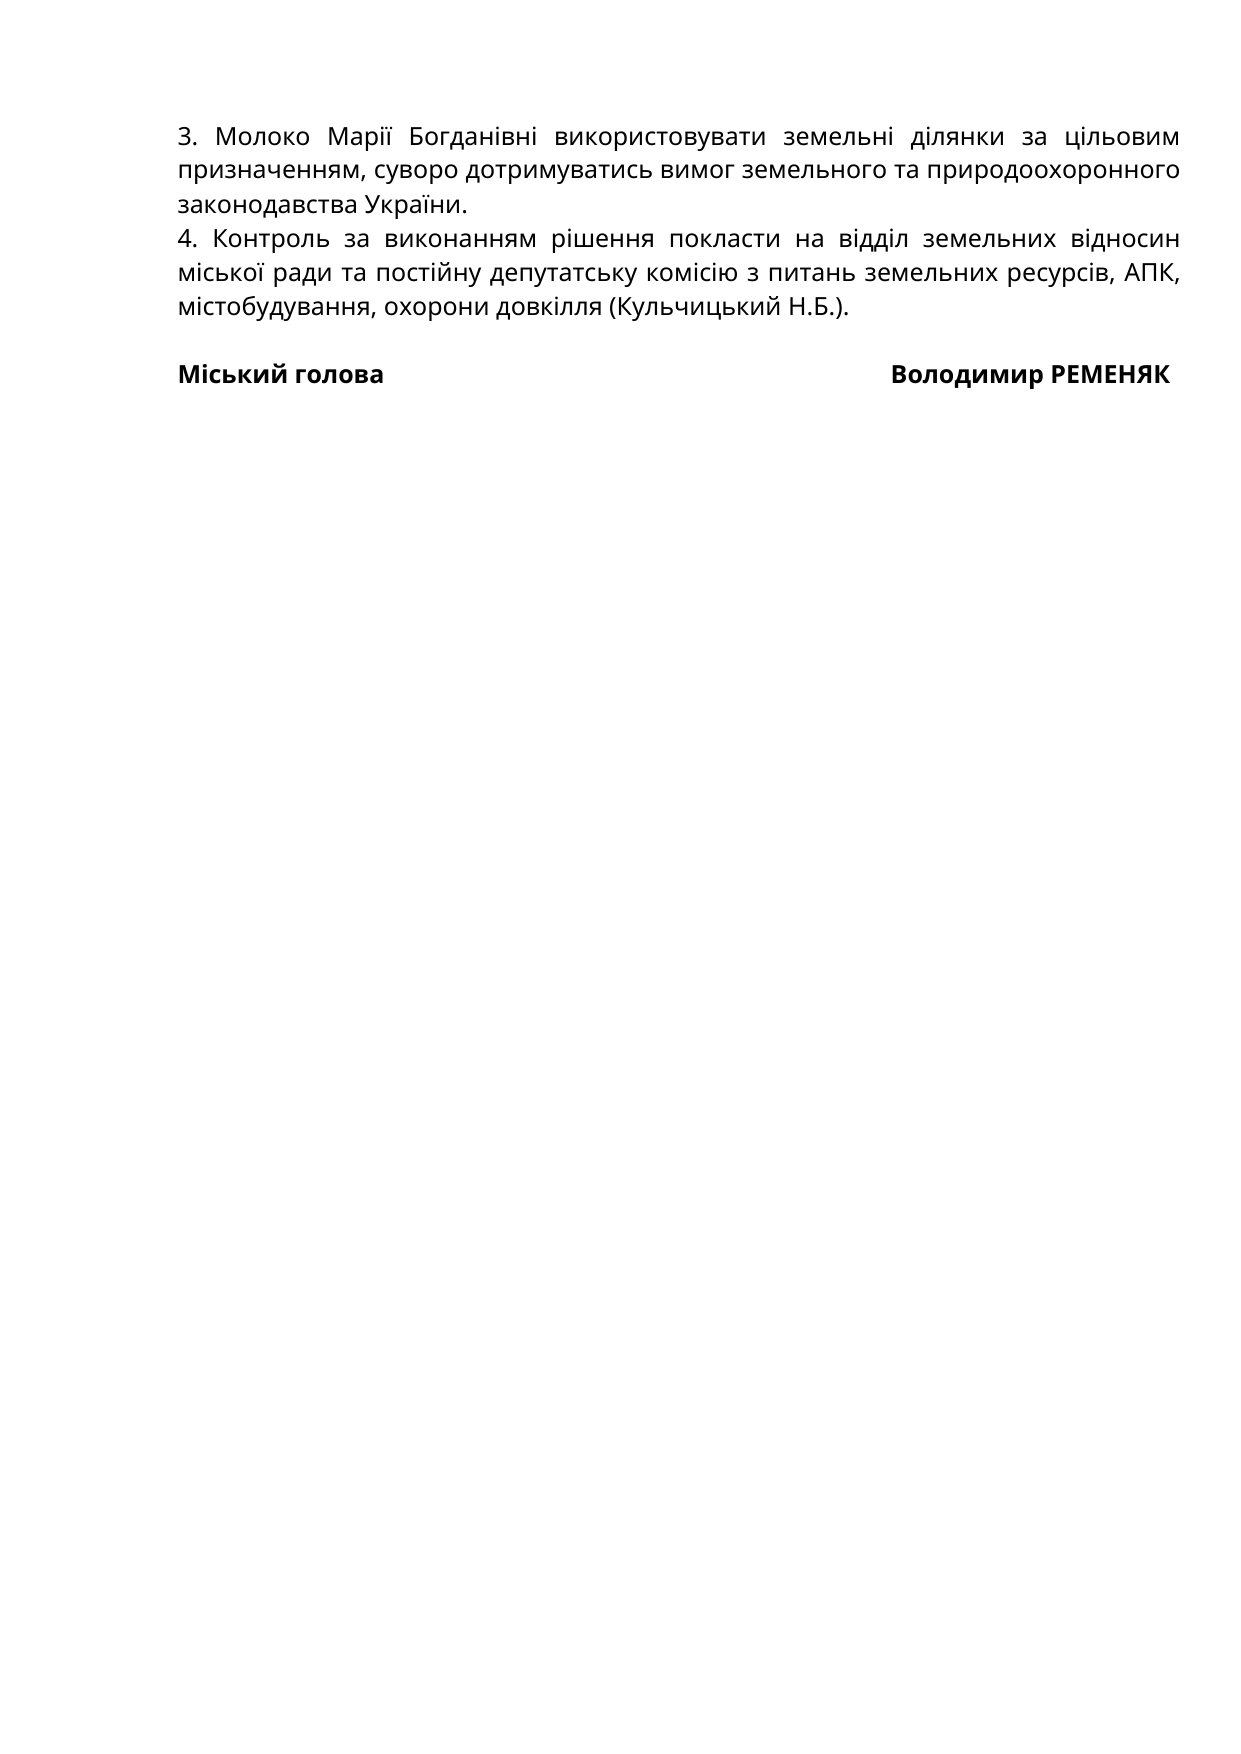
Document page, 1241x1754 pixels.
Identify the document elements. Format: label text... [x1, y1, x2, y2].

text Міський голова Володимир РЕМЕНЯК [177, 357, 1181, 391]
text 3. Молоко Марії Богданівні використовувати земельні ділянки за цільовим призначенням, суворо дотримуватись вимог земельного та природоохоронного законодавства України. [177, 118, 1182, 220]
text 4. Контроль за виконанням рішення покласти на відділ земельних відносин міської ради та постійну депутатську комісію з питань земельних ресурсів, АПК, містобудування, охорони довкілля (Кульчицький Н.Б.). [177, 220, 1182, 322]
